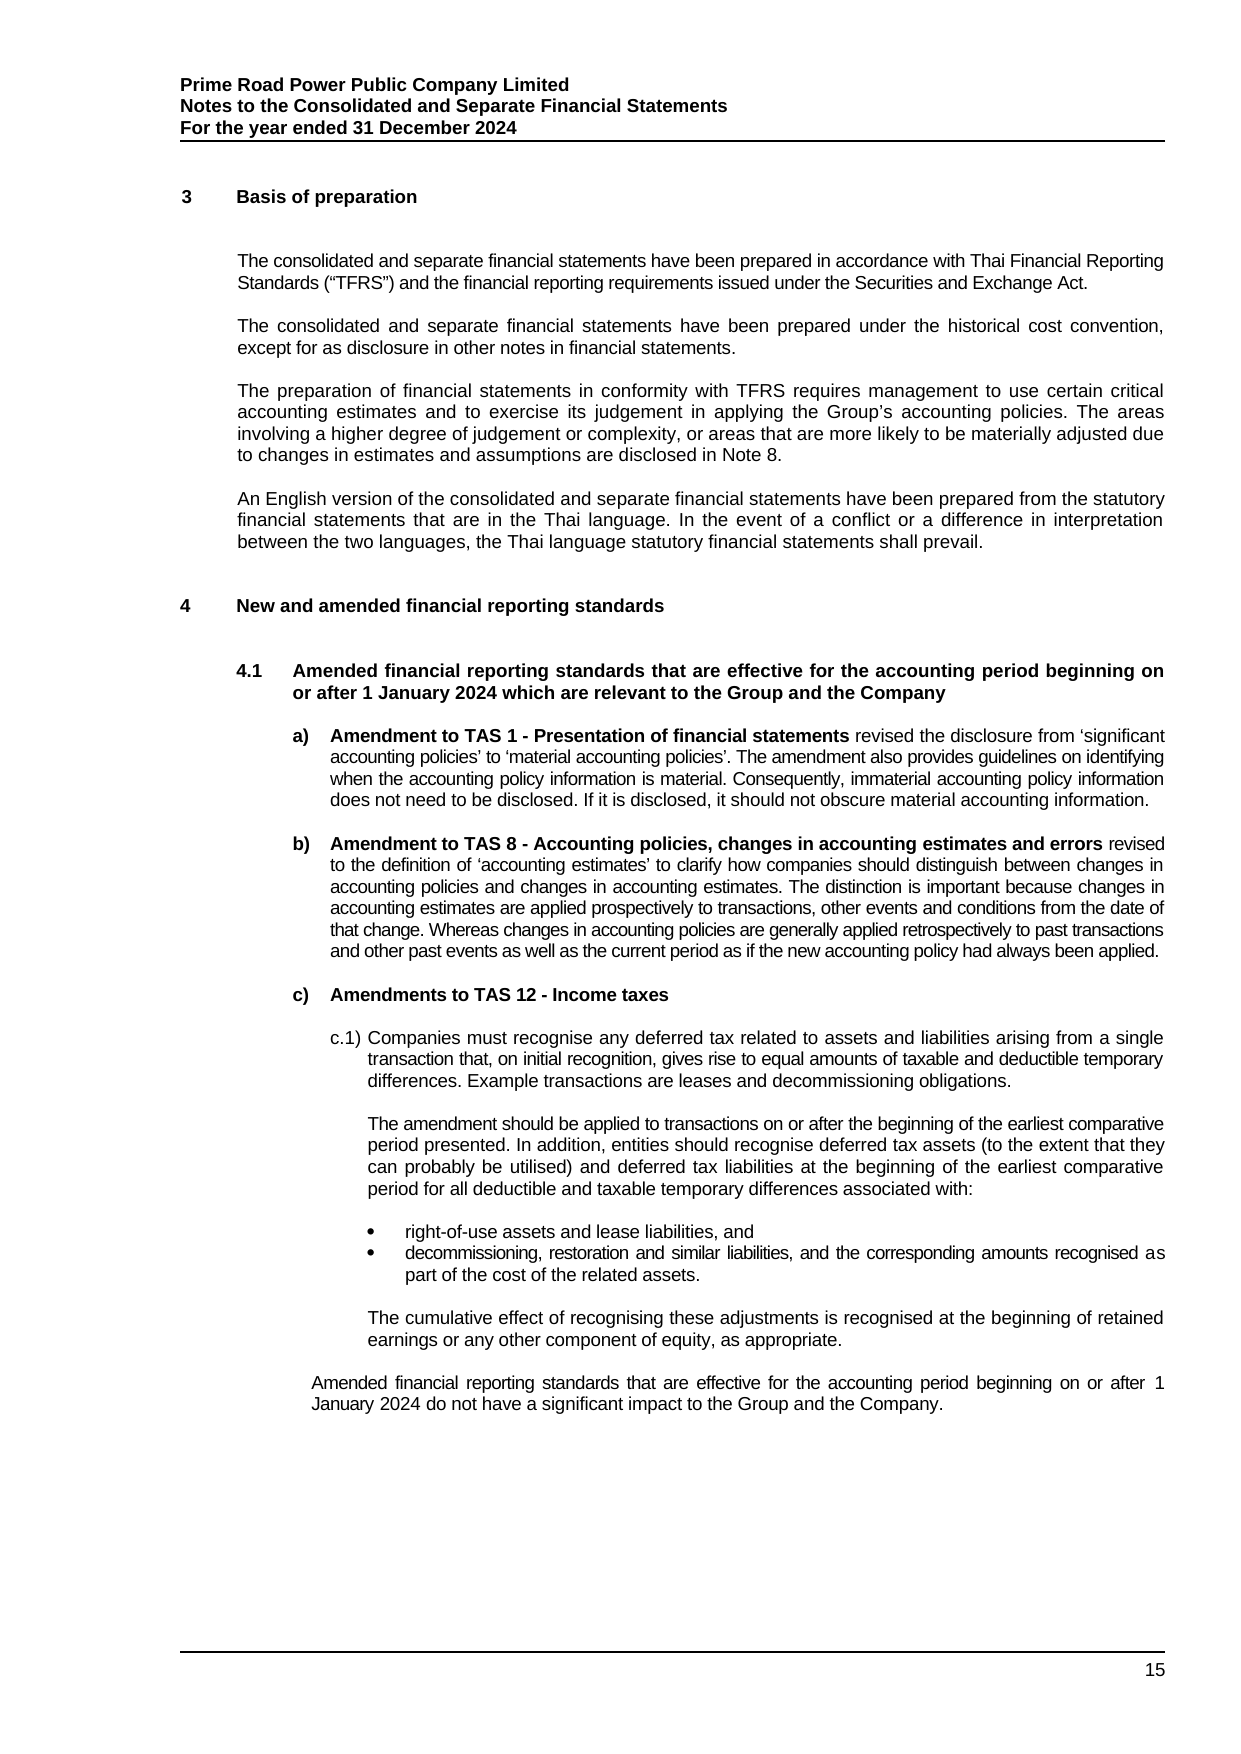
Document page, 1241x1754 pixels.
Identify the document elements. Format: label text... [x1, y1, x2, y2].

text The amendment should be applied to transactions on or after the beginning of the earliest comparative period presented. In addition, entities should recognise deferred tax assets (to the extent that they can probably be utilised) and deferred tax liabilities at the beginning of the earliest comparative period for all deductible and taxable temporary differences associated with: [367, 1113, 1165, 1199]
text 3 Basis of preparation [181, 186, 1165, 207]
text An English version of the consolidated and separate financial statements have been prepared from the statutory financial statements that are in the Thai language. In the event of a conflict or a difference in interpretation between the two languages, the Thai language statutory financial statements shall prevail. [237, 487, 1165, 552]
text The consolidated and separate financial statements have been prepared in accordance with Thai Financial Reporting Standards (“TFRS”) and the financial reporting requirements issued under the Securities and Exchange Act. [237, 250, 1165, 293]
list decommissioning, restoration and similar liabilities, and the corresponding amounts recognised as part of the cost of the related assets. [367, 1242, 1165, 1285]
list right-of-use assets and lease liabilities, and [367, 1221, 1165, 1242]
text The consolidated and separate financial statements have been prepared under the historical cost convention, except for as disclosure in other notes in financial statements. [237, 315, 1165, 358]
text c.1) Companies must recognise any deferred tax related to assets and liabilities arising from a single transaction that, on initial recognition, gives rise to equal amounts of taxable and deductible temporary differences. Example transactions are leases and decommissioning obligations. [330, 1026, 1165, 1091]
list Amendments to TAS 12 - Income taxes [292, 983, 1165, 1005]
text b) Amendment to TAS 8 - Accounting policies, changes in accounting estimates and errors revised to the definition of ‘accounting estimates’ to clarify how companies should distinguish between changes in accounting policies and changes in accounting estimates. The distinction is important because changes in accounting estimates are applied prospectively to transactions, other events and conditions from the date of that change. Whereas changes in accounting policies are generally applied retrospectively to past transactions and other past events as well as the current period as if the new accounting policy had always been applied. [292, 832, 1165, 962]
text Amended financial reporting standards that are effective for the accounting period beginning on or after 1 January 2024 do not have a significant impact to the Group and the Company. [311, 1372, 1165, 1415]
text 4.1 Amended financial reporting standards that are effective for the accounting period beginning on or after 1 January 2024 which are relevant to the Group and the Company [236, 660, 1165, 703]
text The cumulative effect of recognising these adjustments is recognised at the beginning of retained earnings or any other component of equity, as appropriate. [367, 1307, 1165, 1350]
text 4 New and amended financial reporting standards [180, 595, 1165, 617]
text The preparation of financial statements in conformity with TFRS requires management to use certain critical accounting estimates and to exercise its judgement in applying the Group’s accounting policies. The areas involving a higher degree of judgement or complexity, or areas that are more likely to be materially adjusted due to changes in estimates and assumptions are disclosed in Note 8. [237, 379, 1165, 466]
text a) Amendment to TAS 1 - Presentation of financial statements revised the disclosure from ‘significant accounting policies’ to ‘material accounting policies’. The amendment also provides guidelines on identifying when the accounting policy information is material. Consequently, immaterial accounting policy information does not need to be disclosed. If it is disclosed, it should not obscure material accounting information. [292, 724, 1165, 811]
